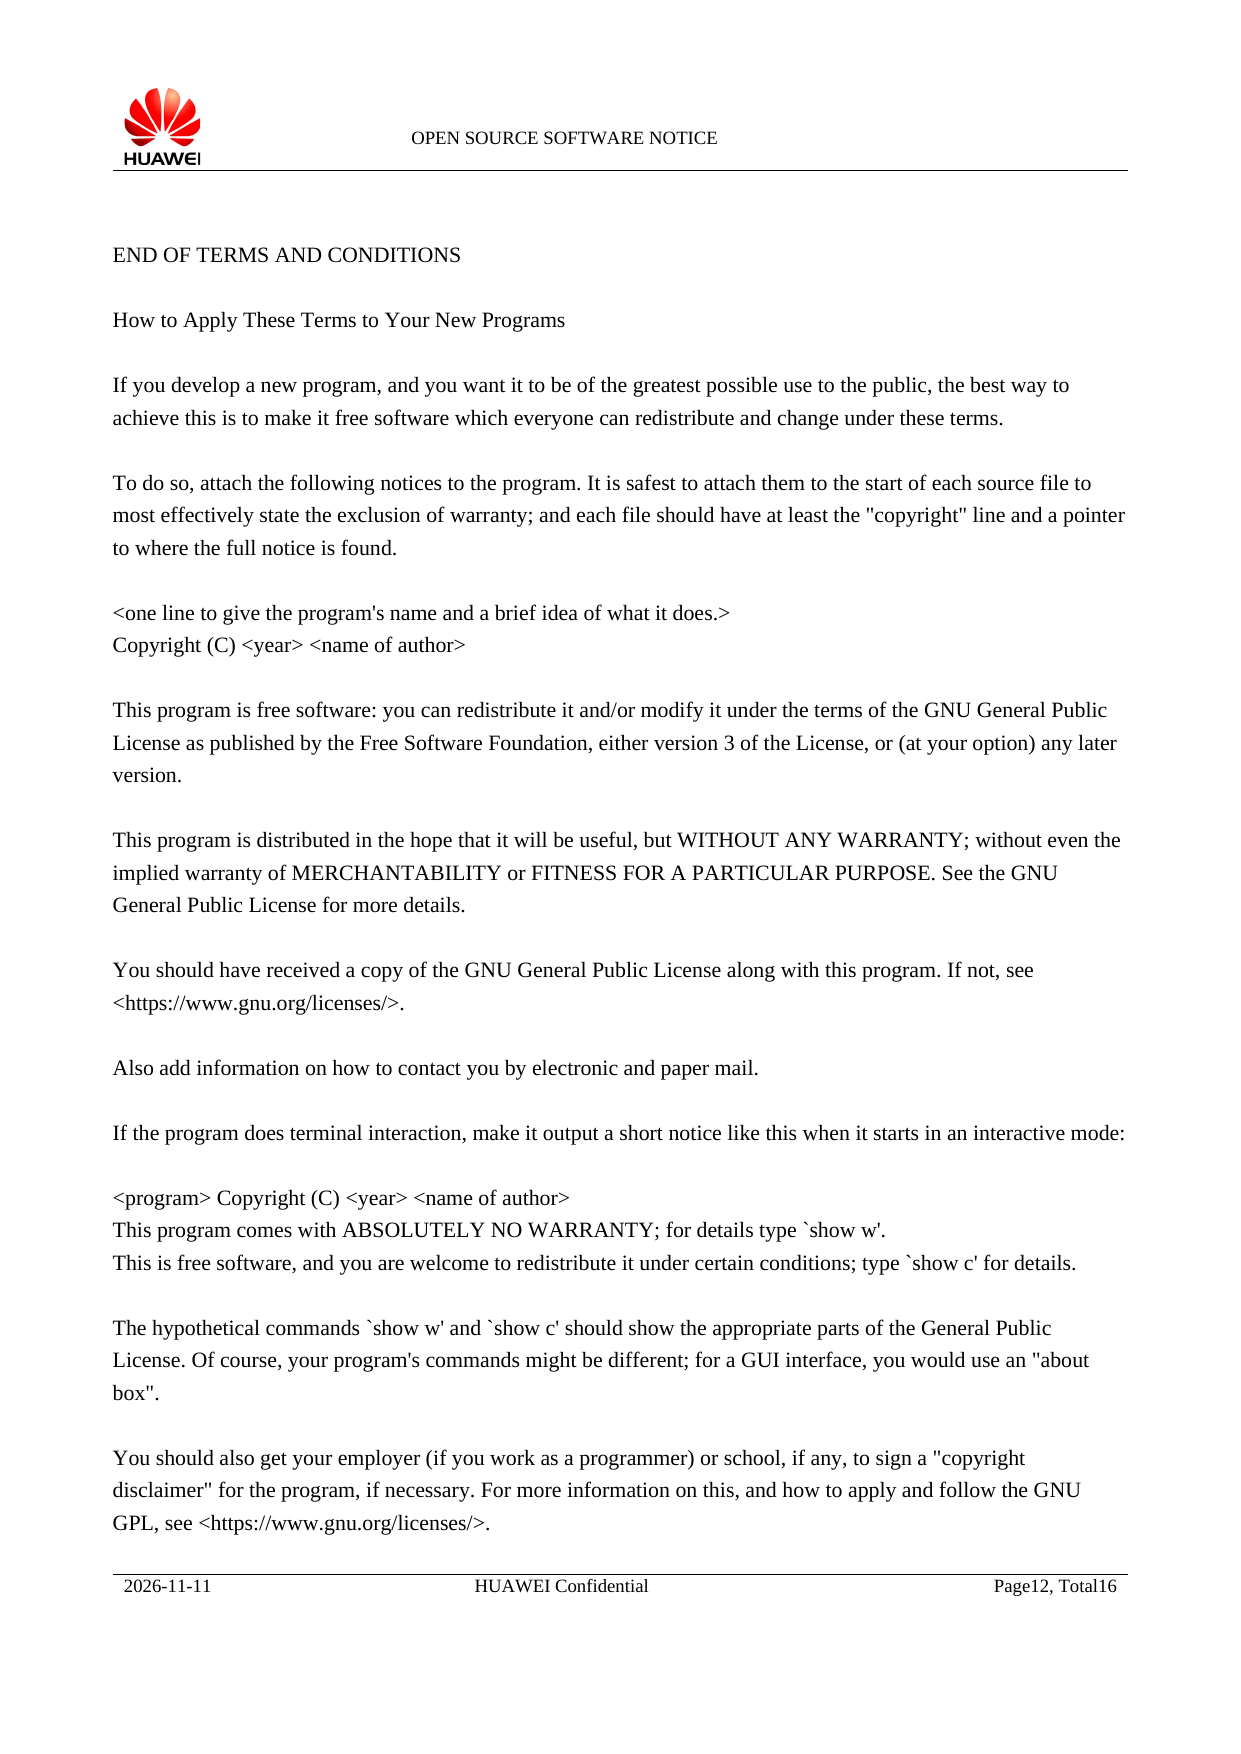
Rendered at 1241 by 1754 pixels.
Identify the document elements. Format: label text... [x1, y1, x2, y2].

text This program is free software: you can redistribute it and/or modify it under the terms of the GNU General Public License as published by the Free Software Foundation, either version 3 of the License, or (at your option) any later version. [112, 694, 1128, 791]
text <program> Copyright (C) <year> <name of author> [112, 1181, 1128, 1214]
text This is free software, and you are welcome to redistribute it under certain conditions; type `show c' for details. [112, 1246, 1128, 1279]
text How to Apply These Terms to Your New Programs [112, 304, 1128, 336]
text If you develop a new program, and you want it to be of the greatest possible use to the public, the best way to achieve this is to make it free software which everyone can redistribute and change under these terms. [112, 369, 1128, 434]
picture [124, 88, 201, 165]
text This program is distributed in the hope that it will be useful, but WITHOUT ANY WARRANTY; without even the implied warranty of MERCHANTABILITY or FITNESS FOR A PARTICULAR PURPOSE. See the GNU General Public License for more details. [112, 824, 1128, 921]
text You should also get your employer (if you work as a programmer) or school, if any, to sign a "copyright disclaimer" for the program, if necessary. For more information on this, and how to apply and follow the GNU GPL, see <https://www.gnu.org/licenses/>. [112, 1441, 1128, 1539]
text <one line to give the program's name and a brief idea of what it does.> [112, 596, 1128, 629]
text To do so, attach the following notices to the program. It is safest to attach them to the start of each source file to most effectively state the exclusion of warranty; and each file should have at least the "copyright" line and a pointer to where the full notice is found. [112, 466, 1128, 564]
text The hypothetical commands `show w' and `show c' should show the appropriate parts of the General Public License. Of course, your program's commands might be different; for a GUI interface, you would use an "about box". [112, 1311, 1128, 1409]
text Copyright (C) <year> <name of author> [112, 629, 1128, 661]
text If the program does terminal interaction, make it output a short notice like this when it starts in an interactive mode: [112, 1116, 1128, 1149]
text This program comes with ABSOLUTELY NO WARRANTY; for details type `show w'. [112, 1214, 1128, 1246]
text END OF TERMS AND CONDITIONS [112, 239, 1128, 271]
text You should have received a copy of the GNU General Public License along with this program. If not, see <https://www.gnu.org/licenses/>. [112, 954, 1128, 1019]
text Also add information on how to contact you by electronic and paper mail. [112, 1051, 1128, 1084]
